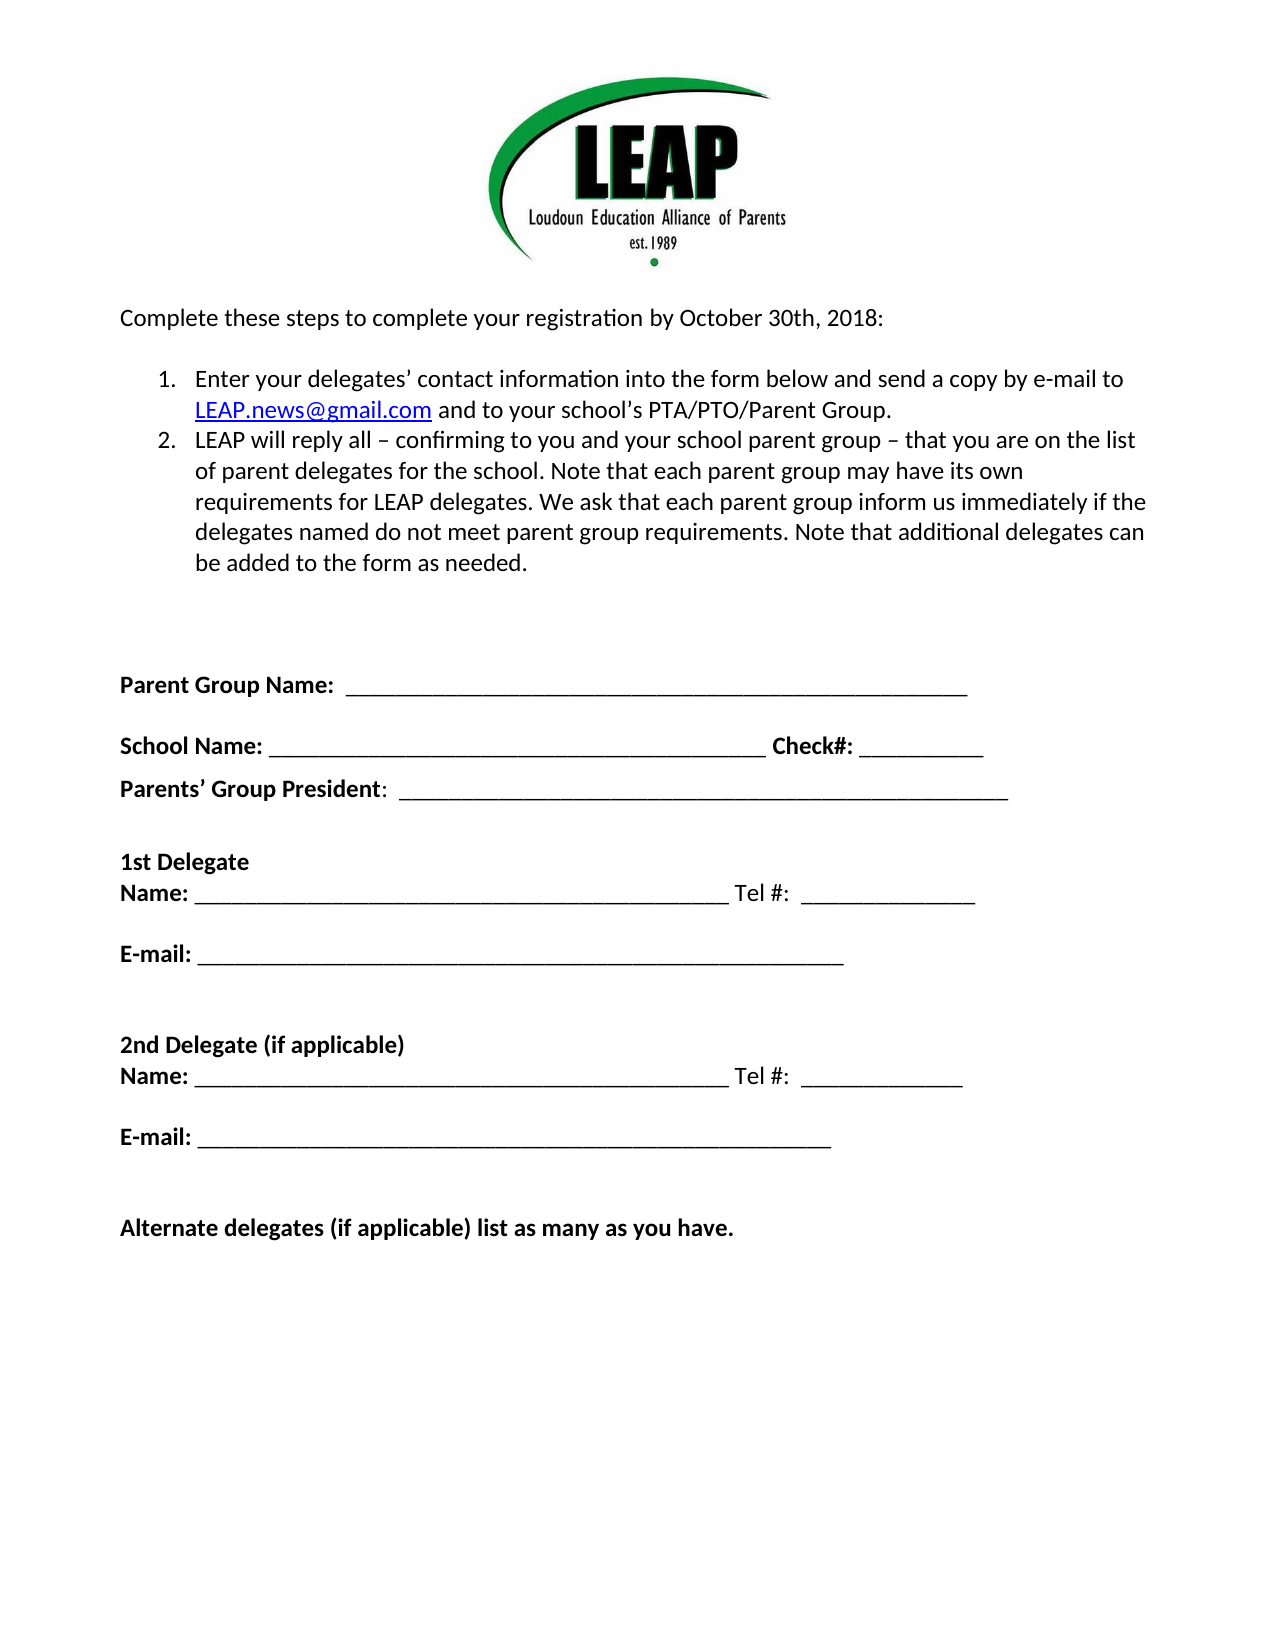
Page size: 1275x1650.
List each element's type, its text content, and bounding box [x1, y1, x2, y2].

list Enter your delegates’ contact information into the form below and send a copy by e-mail to LEAP.news@gmail.com and to your school’s PTA/PTO/Parent Group. [157, 363, 1155, 424]
picture [482, 75, 793, 275]
text Complete these steps to complete your registration by October 30th, 2018: [120, 302, 1155, 333]
text Parent Group Name: __________________________________________________ School Name: ________________________________________ Check#: __________ [120, 669, 1155, 760]
text E-mail: ____________________________________________________ [120, 938, 1155, 968]
text E-mail: ___________________________________________________ [120, 1121, 1155, 1152]
text 2nd Delegate (if applicable) Name: ___________________________________________ Tel #: _____________ [120, 1029, 1155, 1091]
text 1st Delegate Name: ___________________________________________ Tel #: ______________ [120, 846, 1155, 907]
list LEAP will reply all – confirming to you and your school parent group – that you are on the list of parent delegates for the school. Note that each parent group may have its own requirements for LEAP delegates. We ask that each parent group inform us immediately if the delegates named do not meet parent group requirements. Note that additional delegates can be added to the form as needed. [157, 424, 1155, 577]
text Alternate delegates (if applicable) list as many as you have. [120, 1213, 1155, 1243]
text Parents’ Group President: _________________________________________________ [120, 773, 1155, 803]
